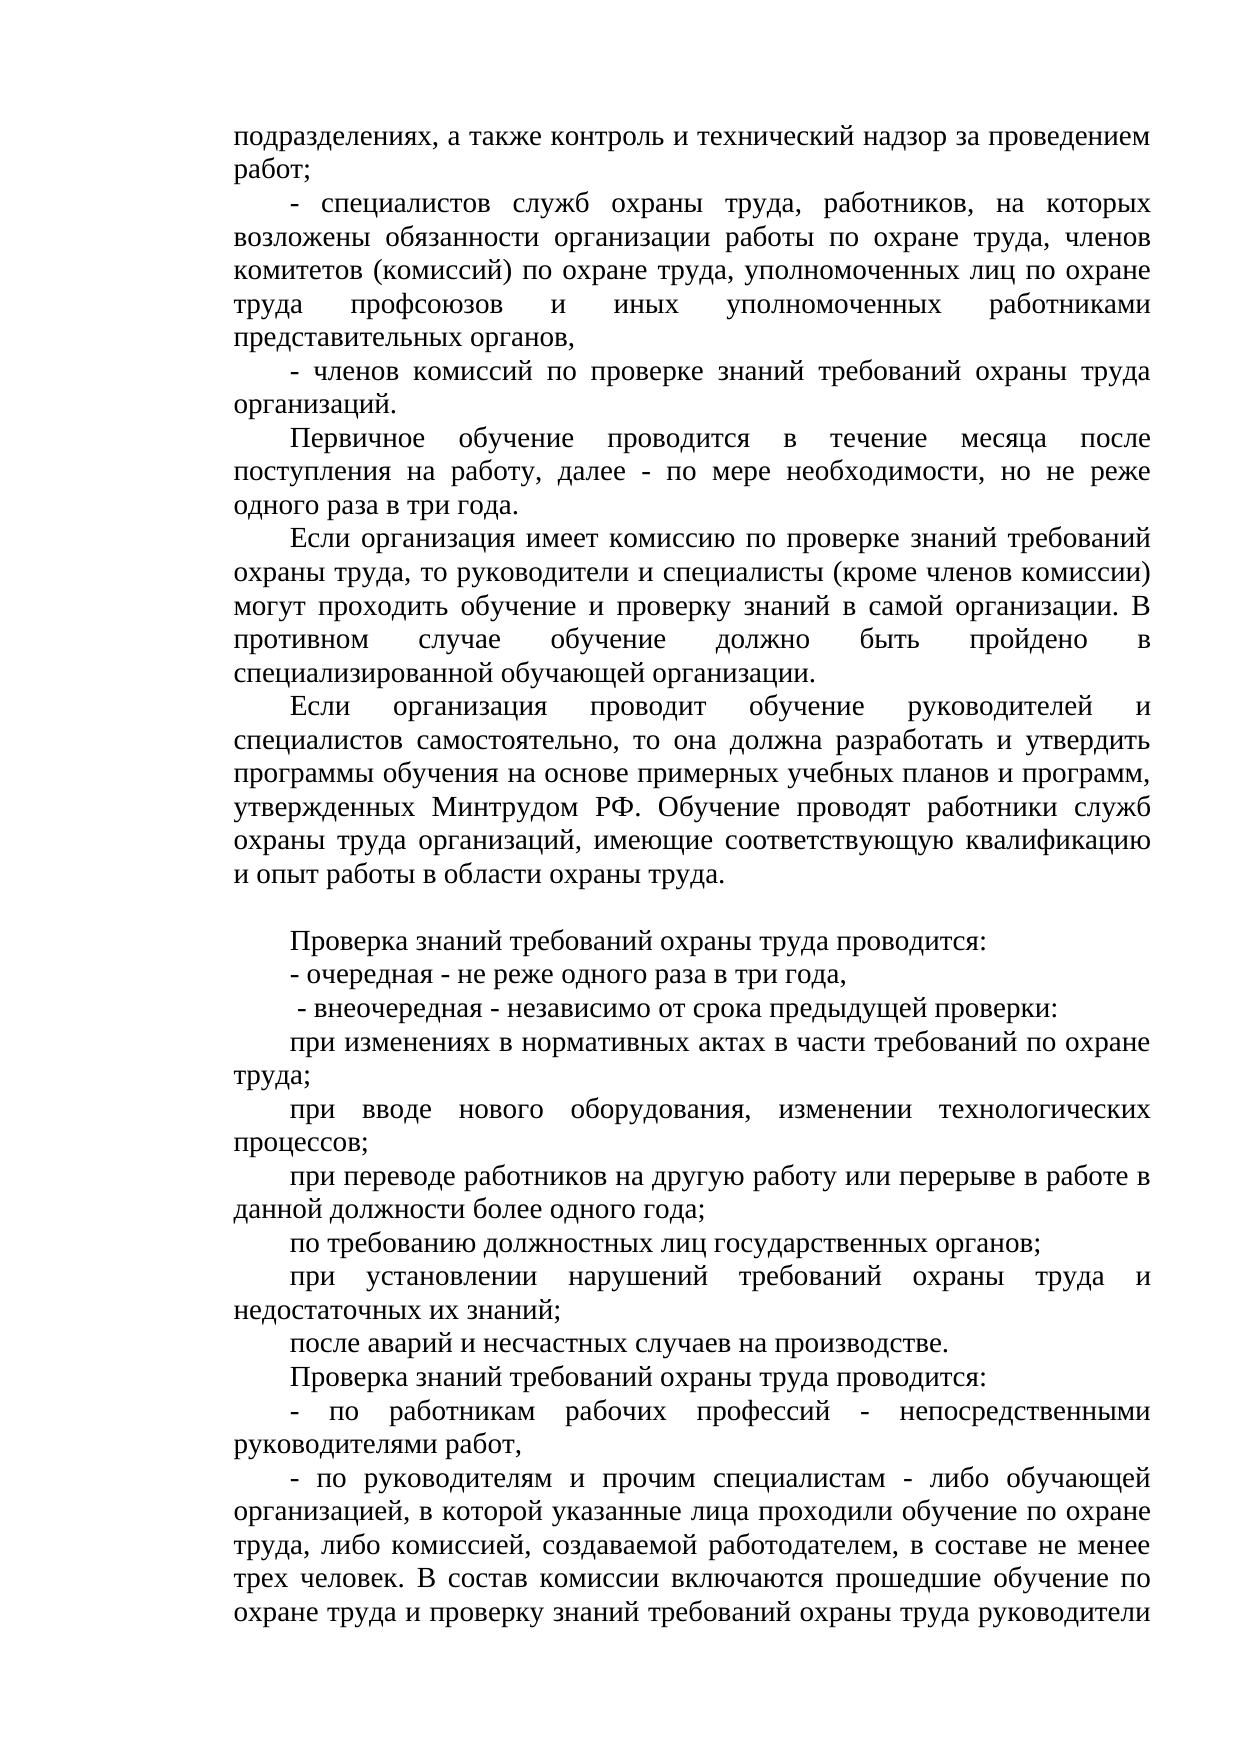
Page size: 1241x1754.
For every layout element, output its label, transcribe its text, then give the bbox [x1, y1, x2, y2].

text - по работникам рабочих профессий - непосредственными руководителями работ, [233, 1393, 1152, 1460]
text Если организация проводит обучение руководителей и специалистов самостоятельно, то она должна разработать и утвердить программы обучения на основе примерных учебных планов и программ, утвержденных Минтрудом РФ. Обучение проводят работники служб охраны труда организаций, имеющие соответствующую квалификацию и опыт работы в области охраны труда. [233, 688, 1152, 889]
text при переводе работников на другую работу или перерыве в работе в данной должности более одного года; [233, 1158, 1152, 1225]
text по требованию должностных лиц государственных органов; [233, 1225, 1152, 1258]
text - членов комиссий по проверке знаний требований охраны труда организаций. [233, 353, 1152, 420]
text при изменениях в нормативных актах в части требований по охране труда; [233, 1024, 1152, 1091]
text Проверка знаний требований охраны труда проводится: [233, 1359, 1152, 1393]
text при установлении нарушений требований охраны труда и недостаточных их знаний; [233, 1258, 1152, 1326]
text - очередная - не реже одного раза в три года, [233, 957, 1152, 990]
text - внеочередная - независимо от срока предыдущей проверки: [233, 990, 1152, 1024]
text Проверка знаний требований охраны труда проводится: [233, 923, 1152, 957]
text при вводе нового оборудования, изменении технологических процессов; [233, 1091, 1152, 1158]
text Первичное обучение проводится в течение месяца после поступления на работу, далее - по мере необходимости, но не реже одного раза в три года. [233, 420, 1152, 521]
text Если организация имеет комиссию по проверке знаний требований охраны труда, то руководители и специалисты (кроме членов комиссии) могут проходить обучение и проверку знаний в самой организации. В противном случае обучение должно быть пройдено в специализированной обучающей организации. [233, 521, 1152, 688]
text после аварий и несчастных случаев на производстве. [233, 1326, 1152, 1359]
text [233, 118, 1152, 185]
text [233, 1460, 1152, 1627]
text - специалистов служб охраны труда, работников, на которых возложены обязанности организации работы по охране труда, членов комитетов (комиссий) по охране труда, уполномоченных лиц по охране труда профсоюзов и иных уполномоченных работниками представительных органов, [233, 185, 1152, 353]
